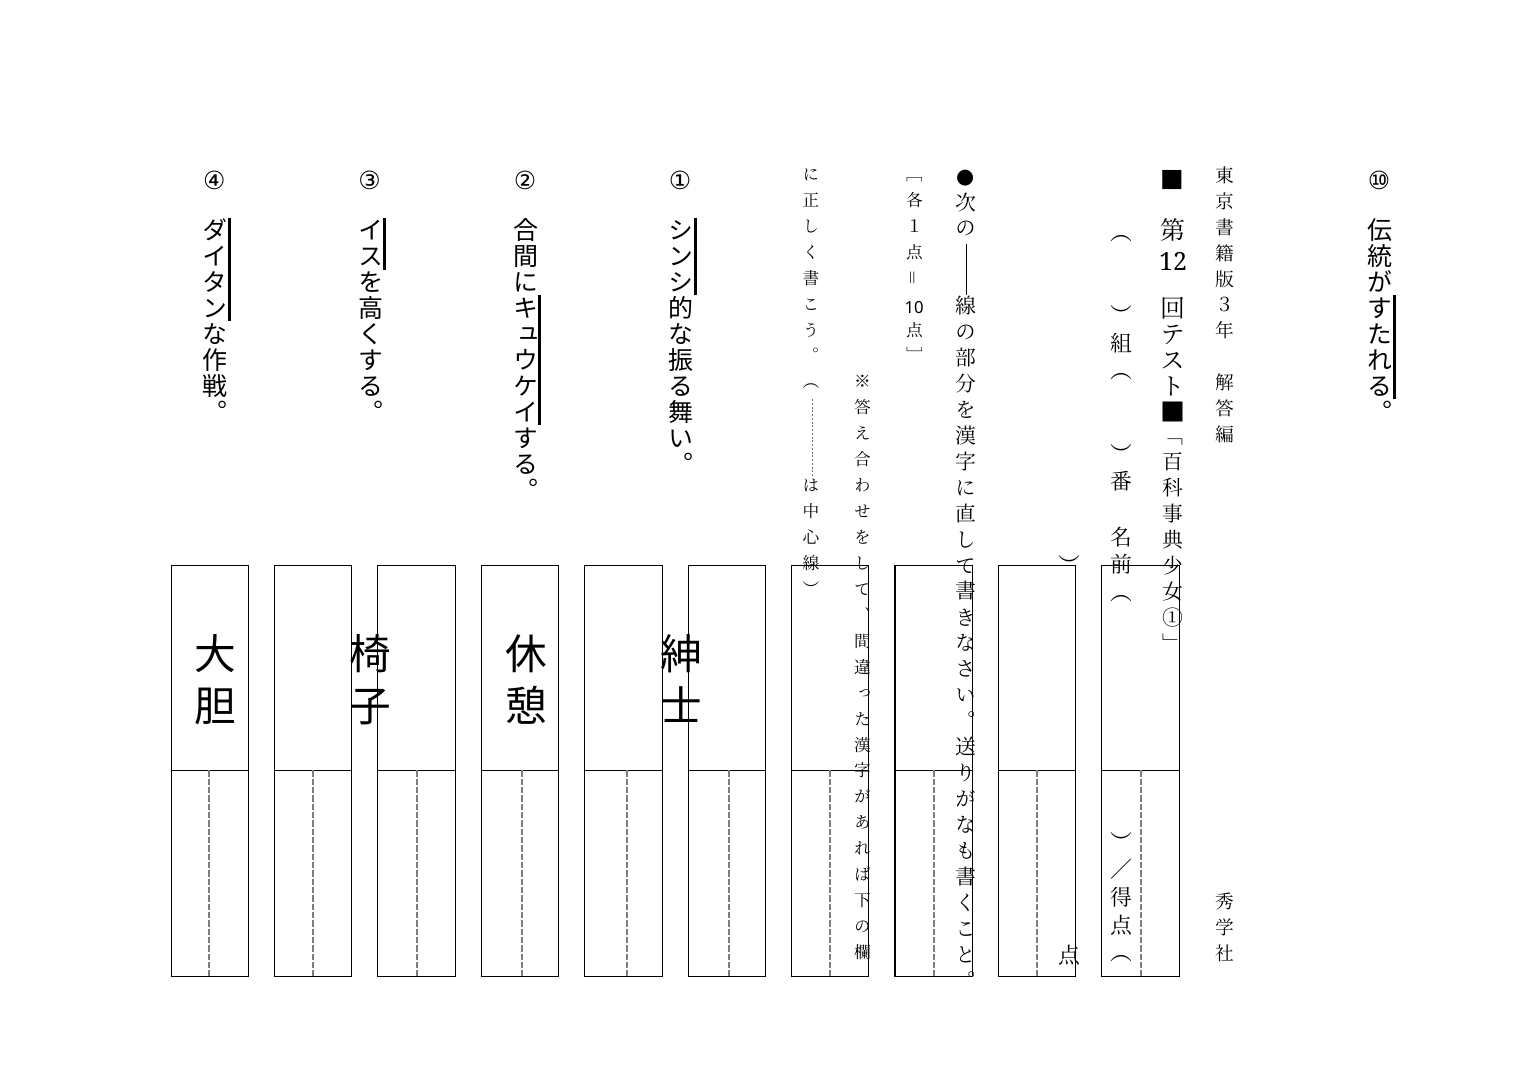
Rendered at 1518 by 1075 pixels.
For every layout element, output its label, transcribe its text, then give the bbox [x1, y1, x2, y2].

text ①シンシ的な振る舞い。 紳士 [629, 166, 733, 969]
text ②合間にキュウケイする。 休憩 [474, 166, 578, 969]
text ■第12回テスト■「百科事典少女①」 [1147, 166, 1199, 969]
text ⑩伝統がすたれる。 [1354, 166, 1406, 969]
text ※答え合わせをして、間違った漢字があれば下の欄に正しく書こう。（ は中心線） [785, 166, 888, 969]
text ●次の 線の部分を漢字に直して書きなさい。送りがなも書くこと。［各１点＝10点］ [888, 166, 992, 969]
text ③イスを高くする。 椅子 [319, 166, 422, 969]
text （ ）組（ ）番 名前（ ）／得点（ ）点 [1043, 166, 1147, 969]
text 東京書籍版３年 解答編 秀学社 [1199, 166, 1251, 969]
text ④ダイタンな作戦。 大胆 [163, 166, 267, 969]
